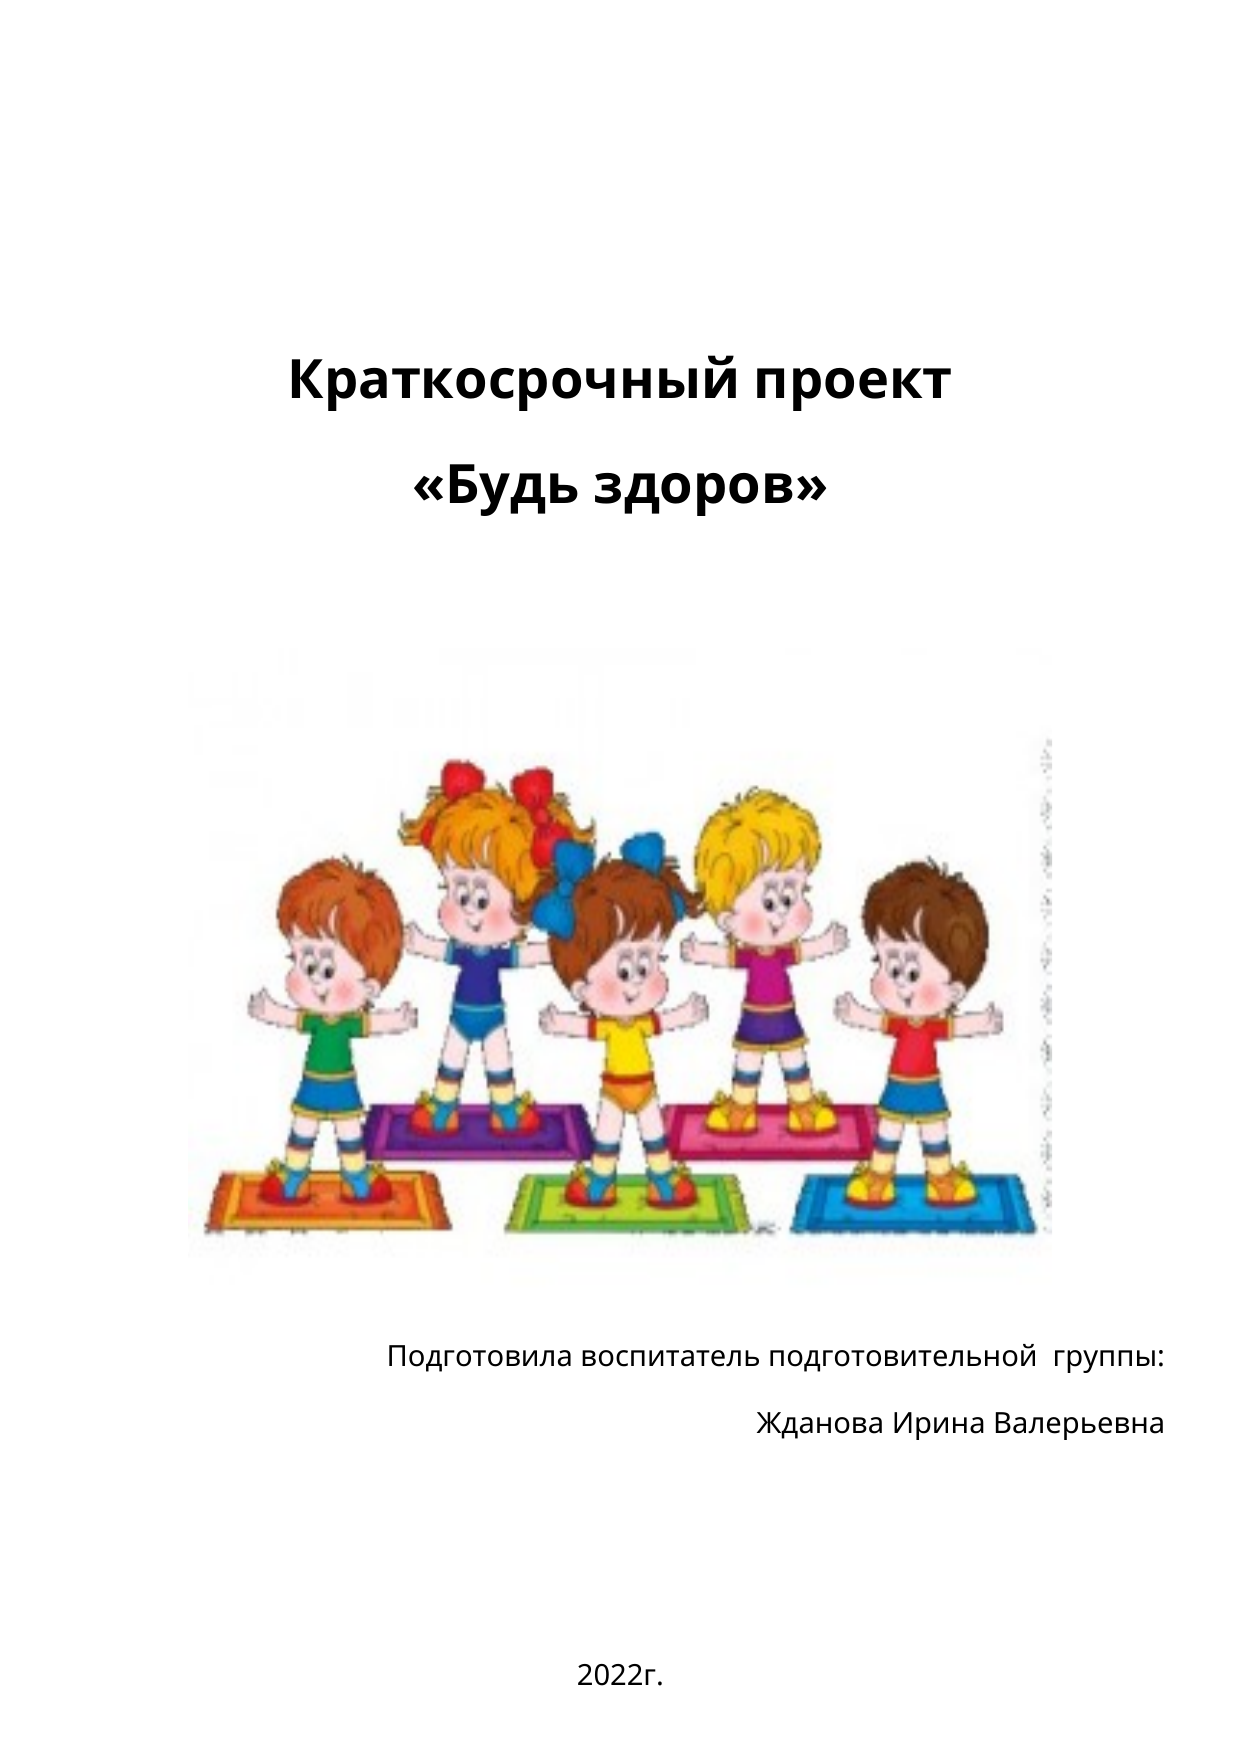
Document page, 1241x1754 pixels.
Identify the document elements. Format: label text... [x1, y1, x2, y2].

picture [188, 648, 1053, 1311]
text «Будь здоров» [75, 446, 1165, 519]
text 2022г. [75, 1654, 1165, 1694]
text Подготовила воспитатель подготовительной группы: [75, 1336, 1165, 1375]
text Краткосрочный проект [75, 340, 1165, 414]
text Жданова Ирина Валерьевна [75, 1402, 1165, 1442]
